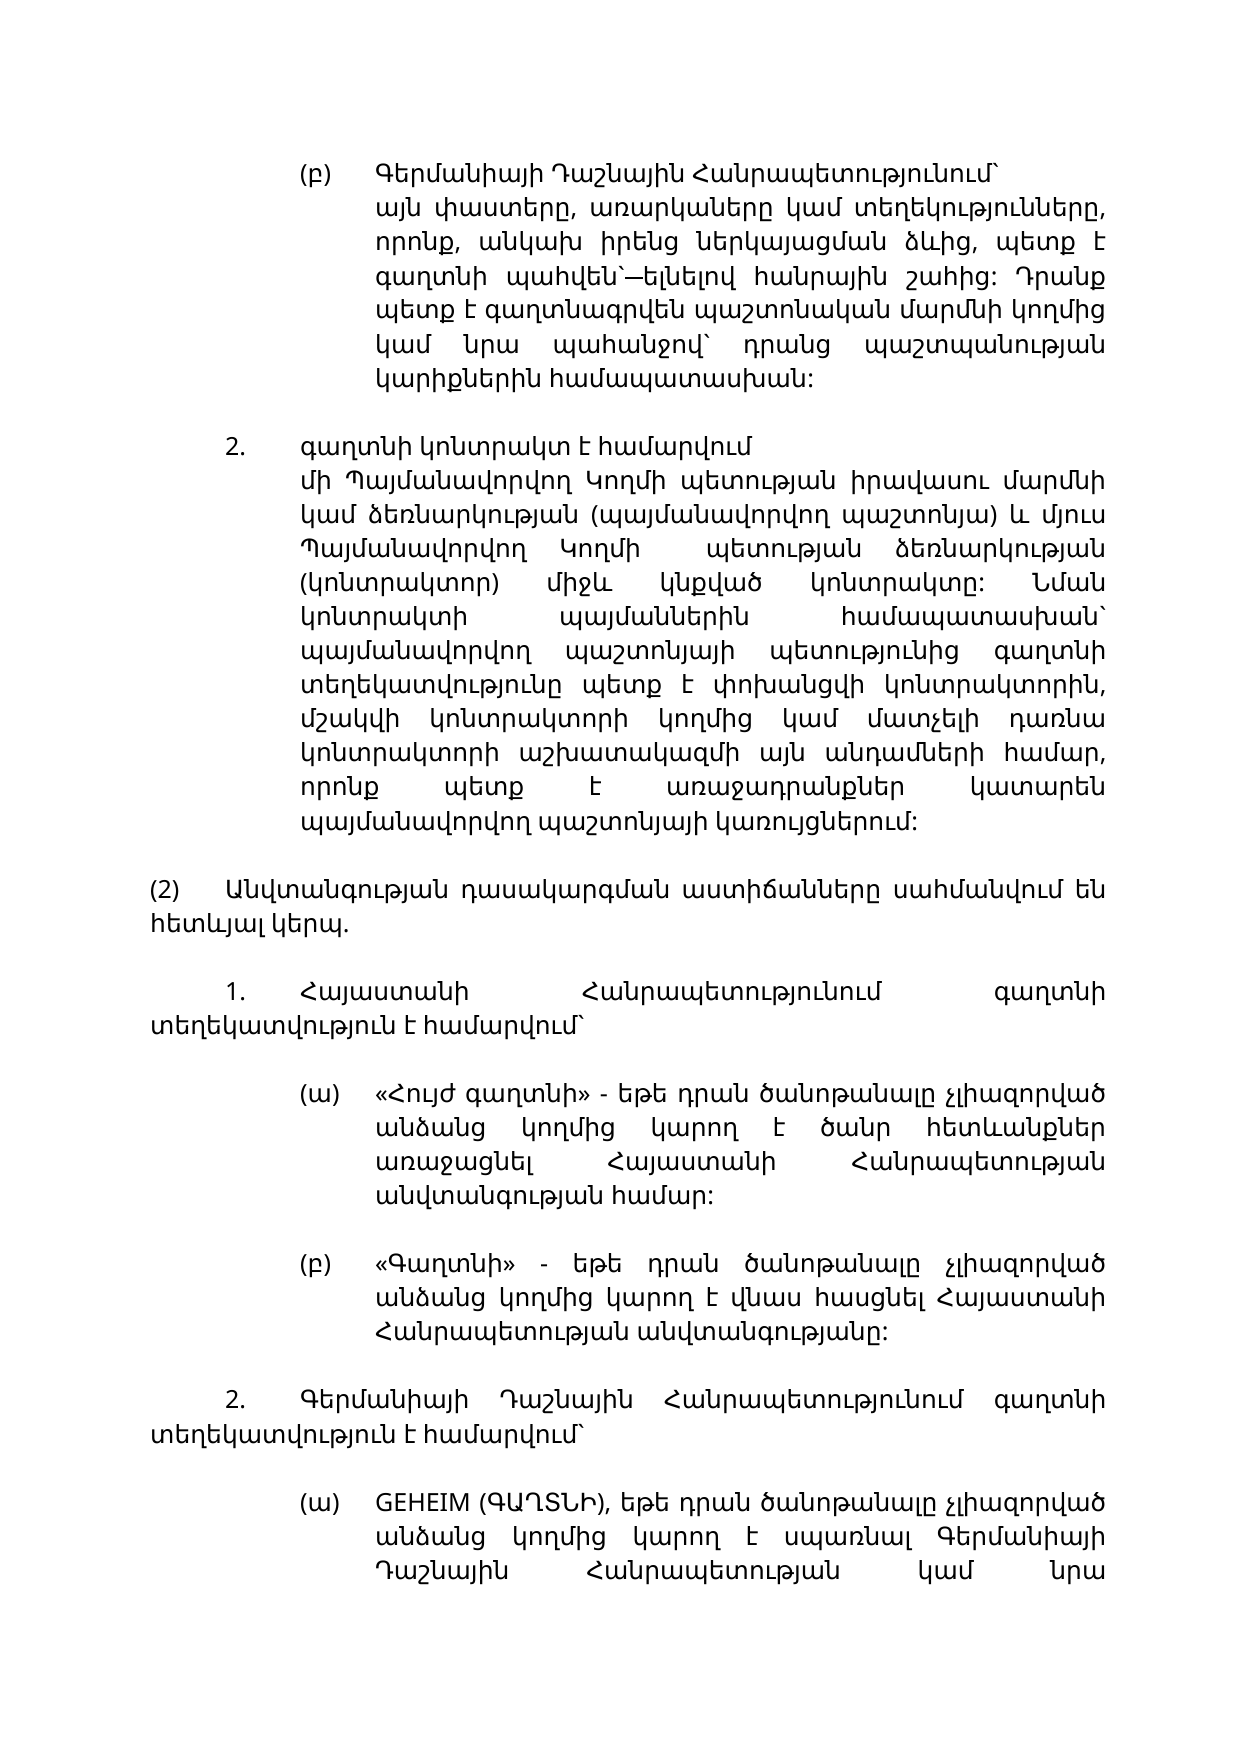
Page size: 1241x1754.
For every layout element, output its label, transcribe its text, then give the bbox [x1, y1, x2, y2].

text (ա) «Հույժ գաղտնի» - եթե դրան ծանոթանալը չլիազորված անձանց կողմից կարող է ծանր հետևանքներ առաջացնել Հայաստանի Հանրապետության անվտանգության համար: [300, 1076, 1106, 1212]
text (2) Անվտանգության դասակարգման աստիճանները սահմանվում են հետևյալ կերպ. [150, 871, 1106, 939]
text մի Պայմանավորվող Կողմի պետության իրավասու մարմնի կամ ձեռնարկության (պայմանավորվող պաշտոնյա) և մյուս Պայմանավորվող Կողմի պետության ձեռնարկության (կոնտրակտոր) միջև կնքված կոնտրակտը: Նման կոնտրակտի պայմաններին համապատասխան` պայմանավորվող պաշտոնյայի պետությունից գաղտնի տեղեկատվությունը պետք է փոխանցվի կոնտրակտորին, մշակվի կոնտրակտորի կողմից կամ մատչելի դառնա կոնտրակտորի աշխատակազմի այն անդամների համար, որոնք պետք է առաջադրանքներ կատարեն պայմանավորվող պաշտոնյայի կառույցներում: [300, 462, 1106, 837]
text 1. Հայաստանի Հանրապետությունում գաղտնի տեղեկատվություն է համարվում` [150, 973, 1106, 1042]
text (բ) Գերմանիայի Դաշնային Հանրապետությունում` [225, 156, 1106, 190]
text (բ) «Գաղտնի» - եթե դրան ծանոթանալը չլիազորված անձանց կողմից կարող է վնաս հասցնել Հայաստանի Հանրապետության անվտանգությանը: [300, 1246, 1106, 1348]
text 2. գաղտնի կոնտրակտ է համարվում [150, 428, 1106, 462]
text 2. Գերմանիայի Դաշնային Հանրապետությունում գաղտնի տեղեկատվություն է համարվում` [150, 1382, 1106, 1450]
text այն փաստերը, առարկաները կամ տեղեկությունները, որոնք, անկախ իրենց ներկայացման ձևից, պետք է գաղտնի պահվեն` ելնելով հանրային շահից: Դրանք պետք է գաղտնագրվեն պաշտոնական մարմնի կողմից կամ նրա պահանջով` դրանց պաշտպանության կարիքներին համապատասխան: [375, 190, 1106, 394]
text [300, 1484, 1106, 1587]
